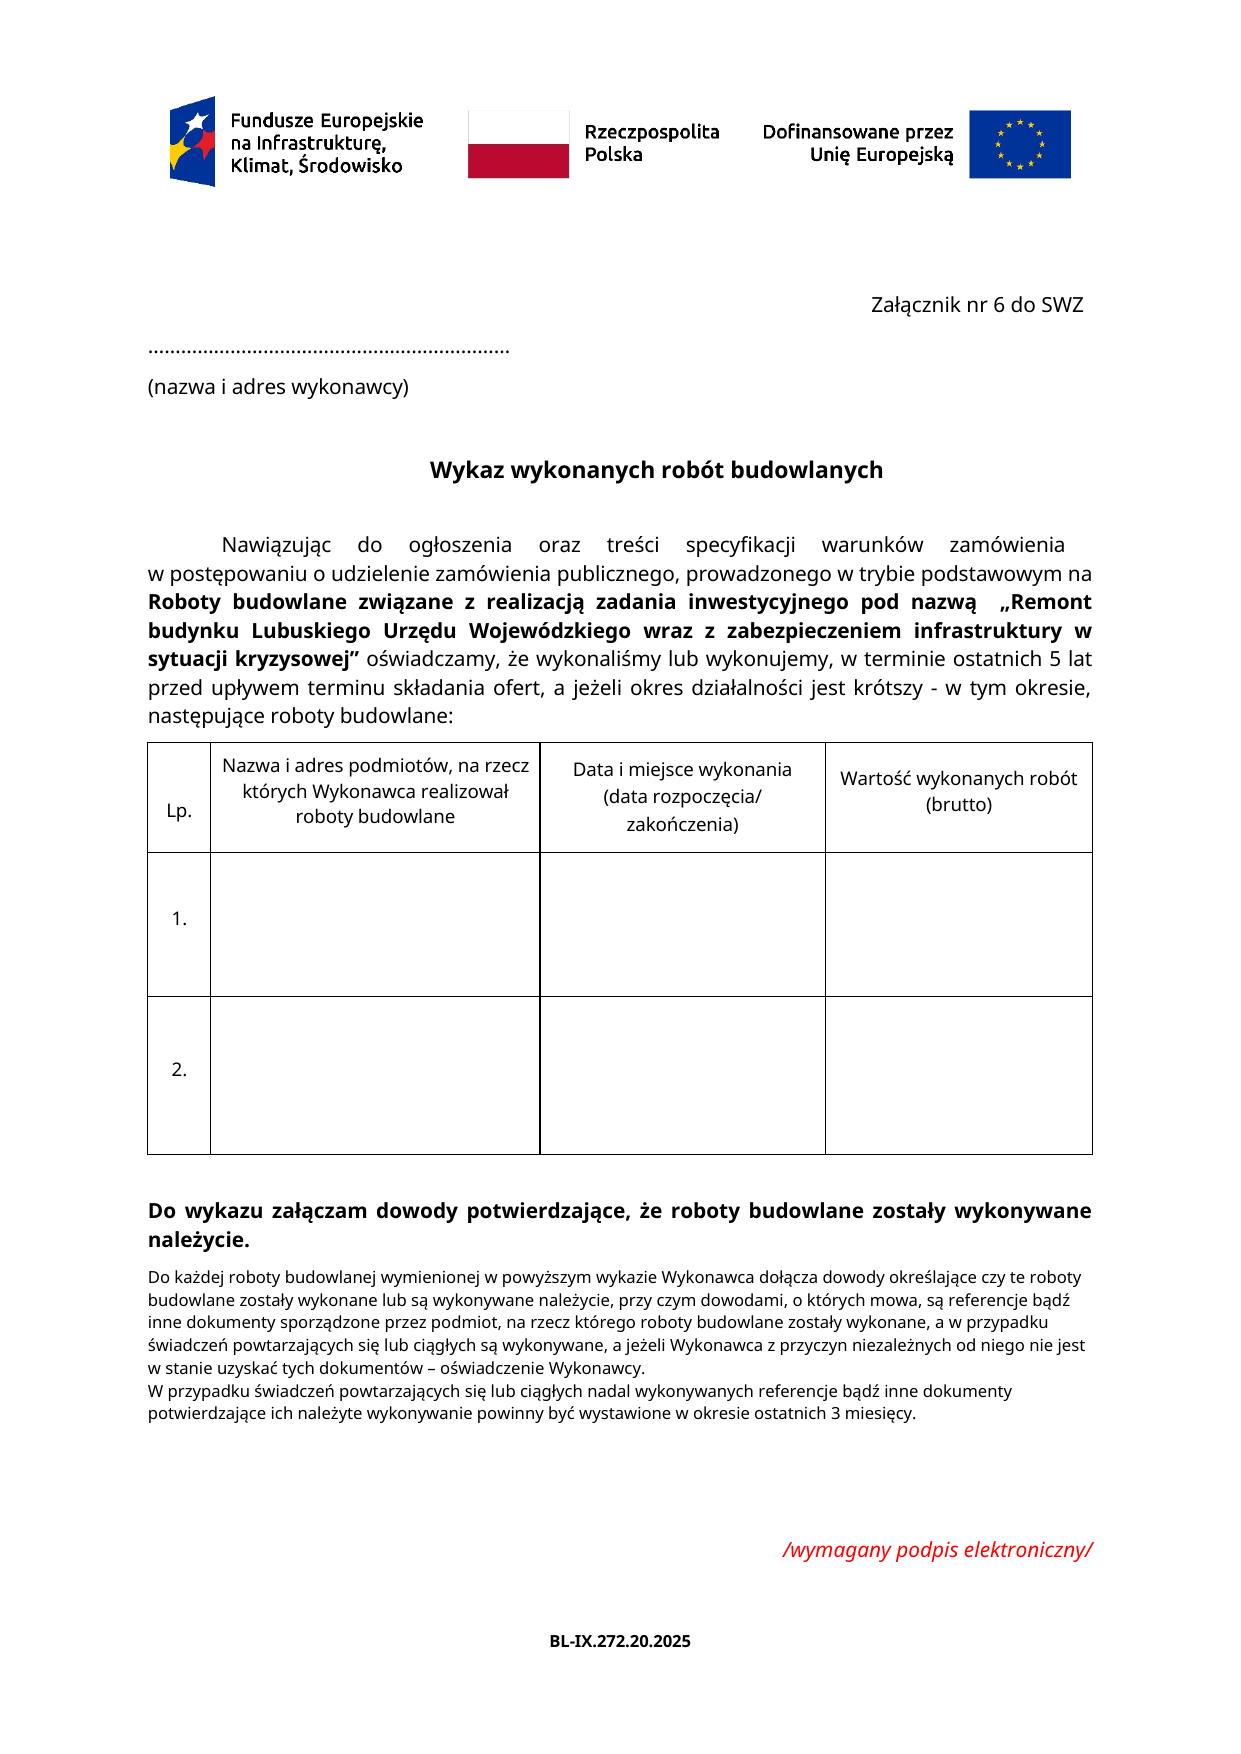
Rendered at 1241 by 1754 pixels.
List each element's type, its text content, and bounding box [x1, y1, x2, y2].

table_header Lp. [148, 743, 210, 852]
table_cell [211, 853, 539, 996]
table_header Data i miejsce wykonania (data rozpoczęcia/ zakończenia) [541, 743, 825, 852]
text Do wykazu załączam dowody potwierdzające, że roboty budowlane zostały wykonywane należycie. [148, 1196, 1093, 1253]
table_cell [826, 997, 1092, 1154]
text ………………………………………………………… [148, 331, 1093, 360]
table_header Wartość wykonanych robót (brutto) [826, 743, 1092, 852]
text Załącznik nr 6 do SWZ [148, 291, 1093, 319]
text /wymagany podpis elektroniczny/ [148, 1535, 1093, 1563]
table_header Nazwa i adres podmiotów, na rzecz których Wykonawca realizował roboty budowlane [211, 743, 539, 852]
table_cell [826, 853, 1092, 996]
table_cell 1. [148, 853, 210, 996]
picture [147, 73, 1093, 209]
table_cell [541, 853, 825, 996]
text Do każdej roboty budowlanej wymienionej w powyższym wykazie Wykonawca dołącza dowody określające czy te roboty budowlane zostały wykonane lub są wykonywane należycie, przy czym dowodami, o których mowa, są referencje bądź inne dokumenty sporządzone przez podmiot, na rzecz którego roboty budowlane zostały wykonane, a w przypadku świadczeń powtarzających się lub ciągłych są wykonywane, a jeżeli Wykonawca z przyczyn niezależnych od niego nie jest w stanie uzyskać tych dokumentów – oświadczenie Wykonawcy. W przypadku świadczeń powtarzających się lub ciągłych nadal wykonywanych referencje bądź inne dokumenty potwierdzające ich należyte wykonywanie powinny być wystawione w okresie ostatnich 3 miesięcy. [148, 1266, 1093, 1425]
text (nazwa i adres wykonawcy) [148, 372, 1093, 401]
table_cell [541, 997, 825, 1154]
text Nawiązując do ogłoszenia oraz treści specyfikacji warunków zamówienia w postępowaniu o udzielenie zamówienia publicznego, prowadzonego w trybie podstawowym na Roboty budowlane związane z realizacją zadania inwestycyjnego pod nazwą „Remont budynku Lubuskiego Urzędu Wojewódzkiego wraz z zabezpieczeniem infrastruktury w sytuacji kryzysowej” oświadczamy, że wykonaliśmy lub wykonujemy, w terminie ostatnich 5 lat przed upływem terminu składania ofert, a jeżeli okres działalności jest krótszy - w tym okresie, następujące roboty budowlane: [148, 530, 1093, 729]
table_cell 2. [148, 997, 210, 1154]
table_cell [211, 997, 539, 1154]
text Wykaz wykonanych robót budowlanych [148, 454, 1093, 486]
